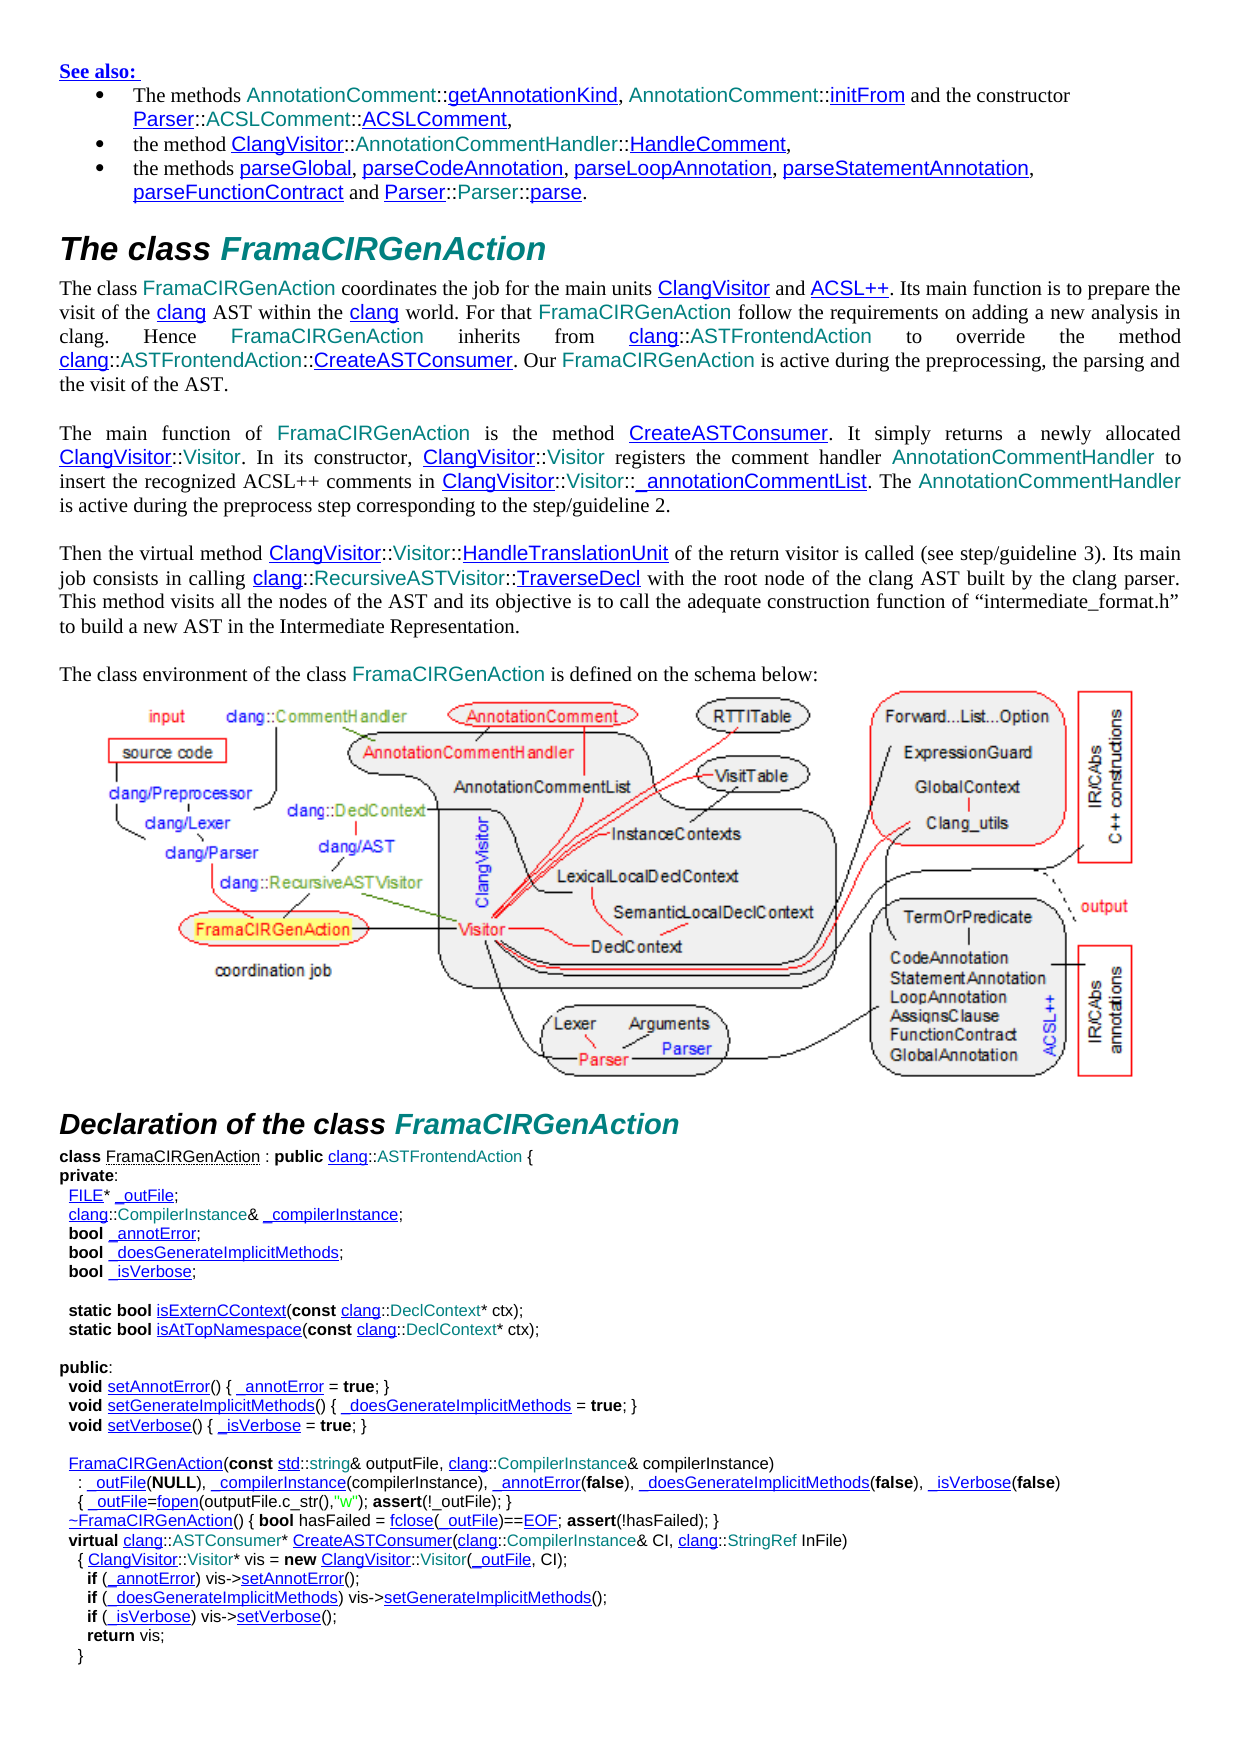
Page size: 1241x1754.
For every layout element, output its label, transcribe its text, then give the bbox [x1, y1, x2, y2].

text bool _doesGenerateImplicitMethods; [59, 1243, 1181, 1262]
text ~FramaCIRGenAction() { bool hasFailed = fclose(_outFile)==EOF; assert(!hasFailed); } [59, 1511, 1181, 1530]
text Declaration of the class FramaCIRGenAction [59, 1107, 1181, 1141]
text The main function of FramaCIRGenAction is the method CreateASTConsumer. It simply returns a newly allocated ClangVisitor::Visitor. In its constructor, ClangVisitor::Visitor registers the comment handler AnnotationCommentHandler to insert the recognized ACSL++ comments in ClangVisitor::Visitor::_annotationCommentList. The AnnotationCommentHandler is active during the preprocess step corresponding to the step/guideline 2. [59, 421, 1181, 517]
text void setAnnotError() { _annotError = true; } [59, 1377, 1181, 1396]
text FILE* _outFile; [59, 1185, 1181, 1204]
text The class FramaCIRGenAction [59, 229, 1181, 267]
text virtual clang::ASTConsumer* CreateASTConsumer(clang::CompilerInstance& CI, clang::StringRef InFile) [59, 1530, 1181, 1549]
text private: [59, 1166, 1181, 1185]
text clang::CompilerInstance& _compilerInstance; [59, 1204, 1181, 1224]
text return vis; [59, 1626, 1181, 1645]
text bool _isVerbose; [59, 1262, 1181, 1281]
text static bool isExternCContext(const clang::DeclContext* ctx); [59, 1300, 1181, 1319]
text The class FramaCIRGenAction coordinates the job for the main units ClangVisitor and ACSL++. Its main function is to prepare the visit of the clang AST within the clang world. For that FramaCIRGenAction follow the requirements on adding a new analysis in clang. Hence FramaCIRGenAction inherits from clang::ASTFrontendAction to override the method clang::ASTFrontendAction::CreateASTConsumer. Our FramaCIRGenAction is active during the preprocessing, the parsing and the visit of the AST. [59, 276, 1181, 396]
text class FramaCIRGenAction : public clang::ASTFrontendAction { [59, 1147, 1181, 1166]
text if (_annotError) vis->setAnnotError(); [59, 1569, 1181, 1588]
text The class environment of the class FramaCIRGenAction is defined on the schema below: [59, 662, 1181, 686]
text FramaCIRGenAction(const std::string& outputFile, clang::CompilerInstance& compilerInstance) [59, 1454, 1181, 1473]
text { ClangVisitor::Visitor* vis = new ClangVisitor::Visitor(_outFile, CI); [59, 1549, 1181, 1569]
text public: [59, 1358, 1181, 1377]
text bool _annotError; [59, 1224, 1181, 1243]
text if (_isVerbose) vis->setVerbose(); [59, 1607, 1181, 1626]
text The methods AnnotationComment::getAnnotationKind, AnnotationComment::initFrom and the constructor Parser::ACSLComment::ACSLComment, [96, 83, 1181, 131]
text void setVerbose() { _isVerbose = true; } [59, 1415, 1181, 1434]
text void setGenerateImplicitMethods() { _doesGenerateImplicitMethods = true; } [59, 1396, 1181, 1415]
text static bool isAtTopNamespace(const clang::DeclContext* ctx); [59, 1319, 1181, 1339]
text : _outFile(NULL), _compilerInstance(compilerInstance), _annotError(false), _doesGenerateImplicitMethods(false), _isVerbose(false) [59, 1473, 1181, 1492]
text the method ClangVisitor::AnnotationCommentHandler::HandleComment, [96, 131, 1181, 156]
text if (_doesGenerateImplicitMethods) vis->setGenerateImplicitMethods(); [59, 1588, 1181, 1607]
picture [99, 685, 1142, 1091]
text the methods parseGlobal, parseCodeAnnotation, parseLoopAnnotation, parseStatementAnnotation, parseFunctionContract and Parser::Parser::parse. [96, 156, 1181, 204]
text } [59, 1645, 1181, 1664]
text { _outFile=fopen(outputFile.c_str(),"w"); assert(!_outFile); } [59, 1492, 1181, 1511]
text Then the virtual method ClangVisitor::Visitor::HandleTranslationUnit of the return visitor is called (see step/guideline 3). Its main job consists in calling clang::RecursiveASTVisitor::TraverseDecl with the root node of the clang AST built by the clang parser. This method visits all the nodes of the AST and its objective is to call the adequate construction function of “intermediate_format.h” to build a new AST in the Intermediate Representation. [59, 541, 1181, 638]
